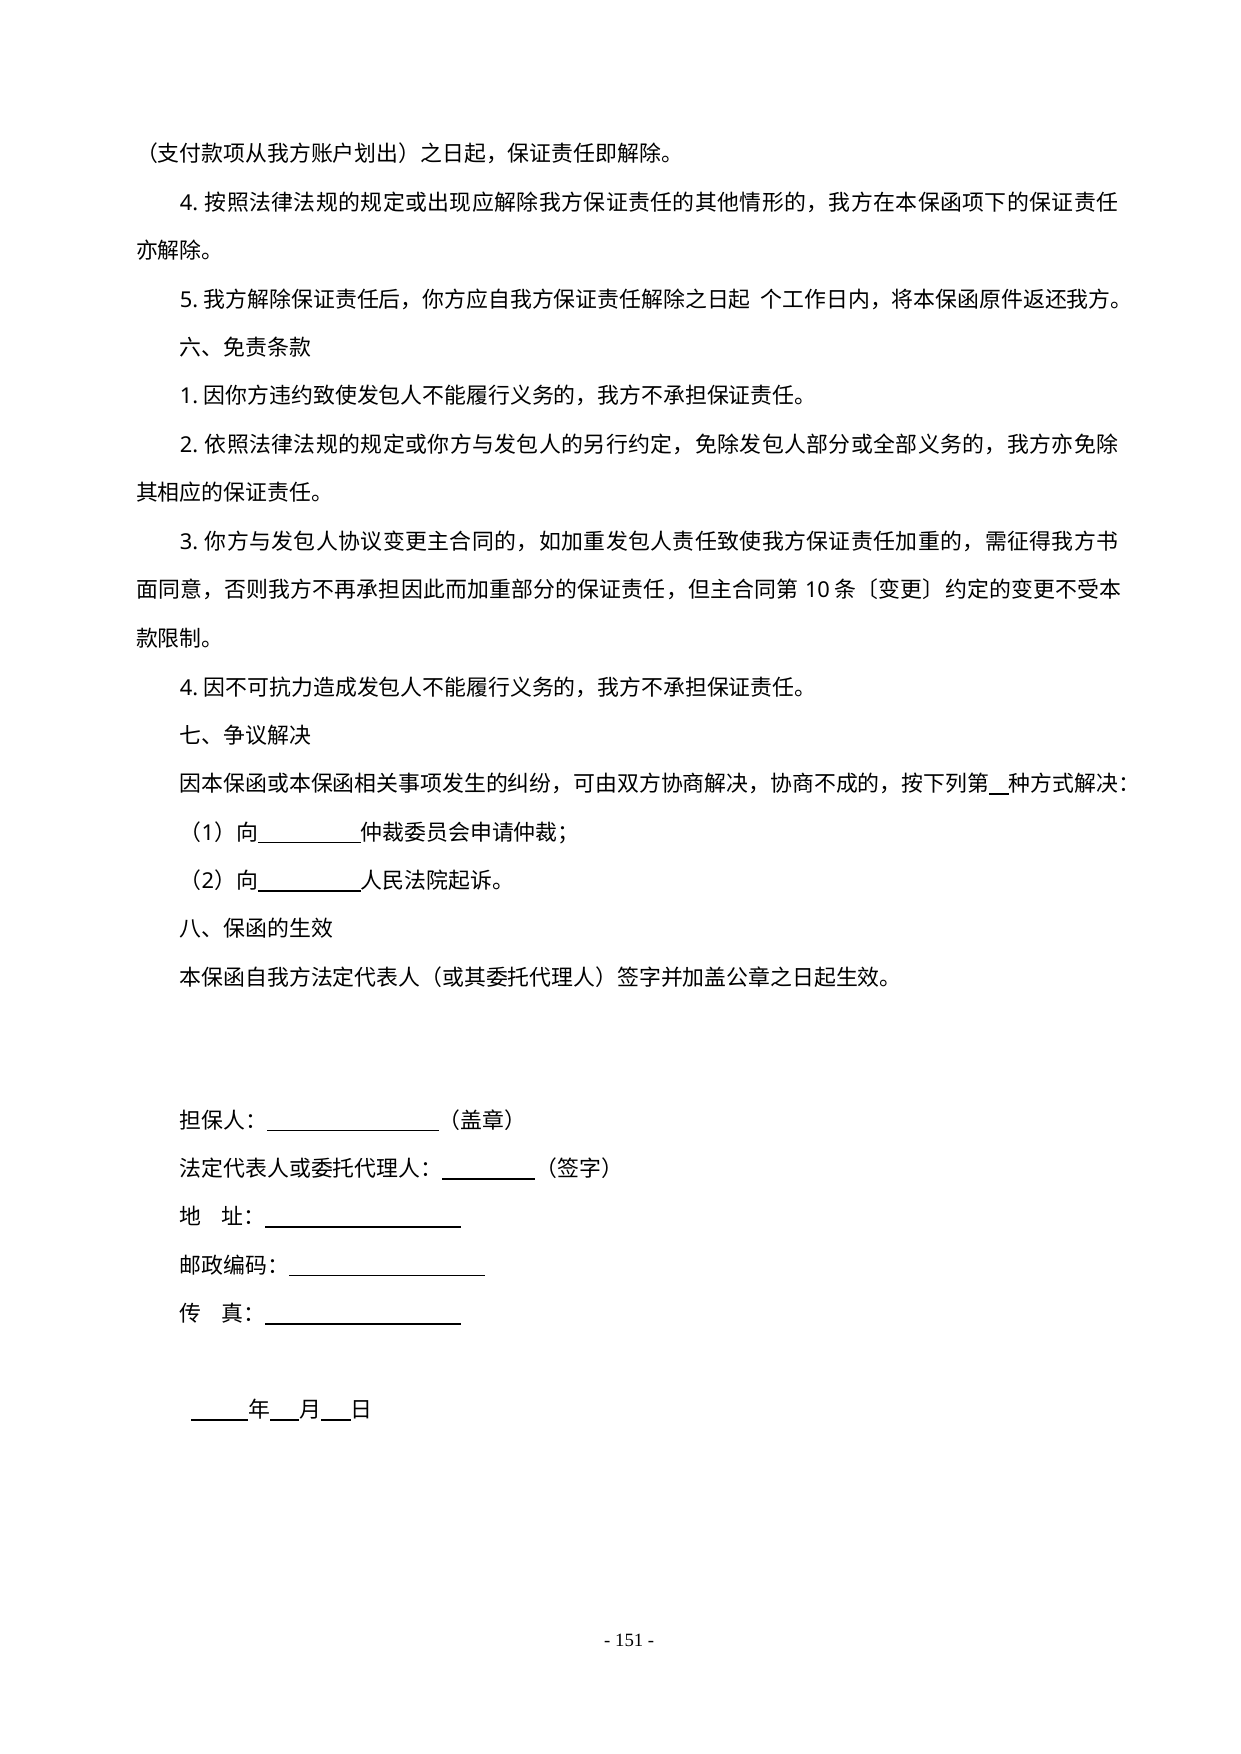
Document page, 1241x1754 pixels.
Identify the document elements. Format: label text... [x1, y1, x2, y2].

text （1）向 仲裁委员会申请仲裁； [136, 814, 1122, 847]
text 年 月 日 [136, 1391, 1122, 1424]
text 因本保函或本保函相关事项发生的纠纷，可由双方协商解决，协商不成的，按下列第 种方式解决： [136, 766, 1122, 798]
text 传 真： [136, 1296, 1122, 1328]
text 4. 因不可抗力造成发包人不能履行义务的，我方不承担保证责任。 [136, 669, 1122, 702]
text 担保人： （盖章） [136, 1102, 1122, 1135]
text 六、免责条款 [136, 329, 1122, 362]
text 法定代表人或委托代理人： （签字） [136, 1151, 1122, 1183]
text （2）向 人民法院起诉。 [136, 862, 1122, 895]
text 3. 你方与发包人协议变更主合同的，如加重发包人责任致使我方保证责任加重的，需征得我方书面同意，否则我方不再承担因此而加重部分的保证责任，但主合同第10条〔变更〕约定的变更不受本款限制。 [136, 523, 1122, 653]
text 4. 按照法律法规的规定或出现应解除我方保证责任的其他情形的，我方在本保函项下的保证责任亦解除。 [136, 184, 1122, 265]
text 本保函自我方法定代表人（或其委托代理人）签字并加盖公章之日起生效。 [136, 959, 1122, 992]
text 3. 我方按照本保函向你方履行保证责任所支付金额达到本保函保证金额时，自我方向你方支付（支付款项从我方账户划出）之日起，保证责任即解除。 [136, 136, 1122, 168]
text 邮政编码： [136, 1247, 1122, 1280]
text 八、保函的生效 [136, 911, 1122, 943]
text 七、争议解决 [136, 717, 1122, 750]
text 5. 我方解除保证责任后，你方应自我方保证责任解除之日起 个工作日内，将本保函原件返还我方。 [136, 281, 1122, 314]
text 地 址： [136, 1199, 1122, 1231]
text 1. 因你方违约致使发包人不能履行义务的，我方不承担保证责任。 [136, 378, 1122, 410]
text 2. 依照法律法规的规定或你方与发包人的另行约定，免除发包人部分或全部义务的，我方亦免除其相应的保证责任。 [136, 426, 1122, 507]
